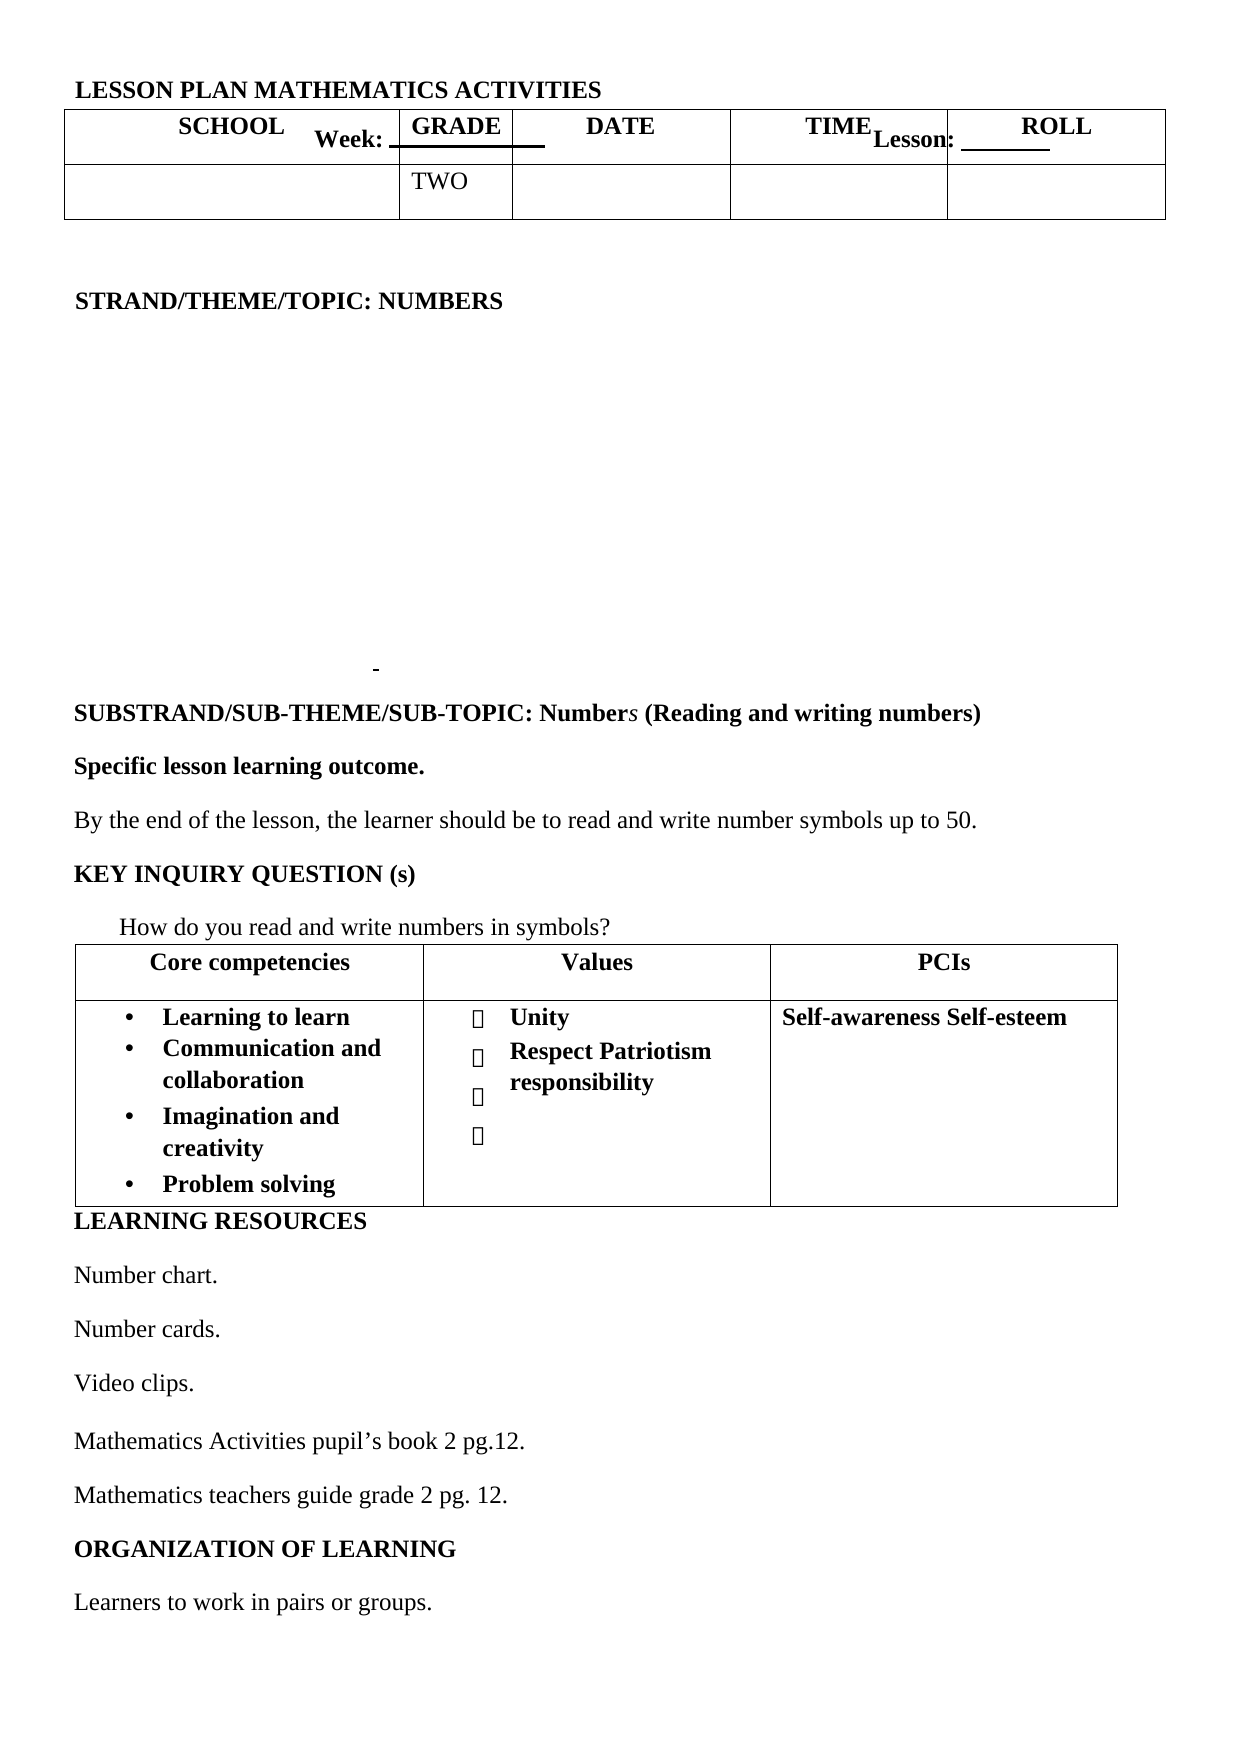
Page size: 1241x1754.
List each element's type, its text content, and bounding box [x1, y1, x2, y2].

text ORGANIZATION OF LEARNING [73, 1534, 993, 1562]
table_header [424, 945, 509, 999]
table_header Values [509, 945, 770, 999]
text Specific lesson learning outcome. [73, 751, 993, 780]
text SUBSTRAND/SUB-THEME/SUB-TOPIC: Numbers (Reading and writing numbers) [73, 698, 993, 726]
table_cell     [424, 1001, 509, 1206]
text Learners to work in pairs or groups. [73, 1587, 1158, 1616]
text Mathematics Activities pupil’s book 2 pg.12. [73, 1426, 1158, 1455]
table_header Core competencies [76, 945, 423, 999]
text By the end of the lesson, the learner should be to read and write number symbols up to 50. [73, 805, 1158, 833]
text Mathematics teachers guide grade 2 pg. 12. [73, 1480, 1158, 1509]
text Video clips. [73, 1368, 1158, 1396]
table_cell Self-awareness Self-esteem [771, 1001, 1117, 1206]
text Number chart. [73, 1260, 1158, 1289]
table_cell Learning to learn Communication and collaboration Imagination and creativity Problem solving [76, 1001, 423, 1206]
table_header PCIs [771, 945, 1117, 999]
text LEARNING RESOURCES [73, 1206, 993, 1235]
table_cell Unity Respect Patriotism responsibility [509, 1001, 770, 1206]
text How do you read and write numbers in symbols? [113, 912, 1158, 941]
text KEY INQUIRY QUESTION (s) [73, 859, 993, 887]
text Number cards. [73, 1314, 1158, 1343]
